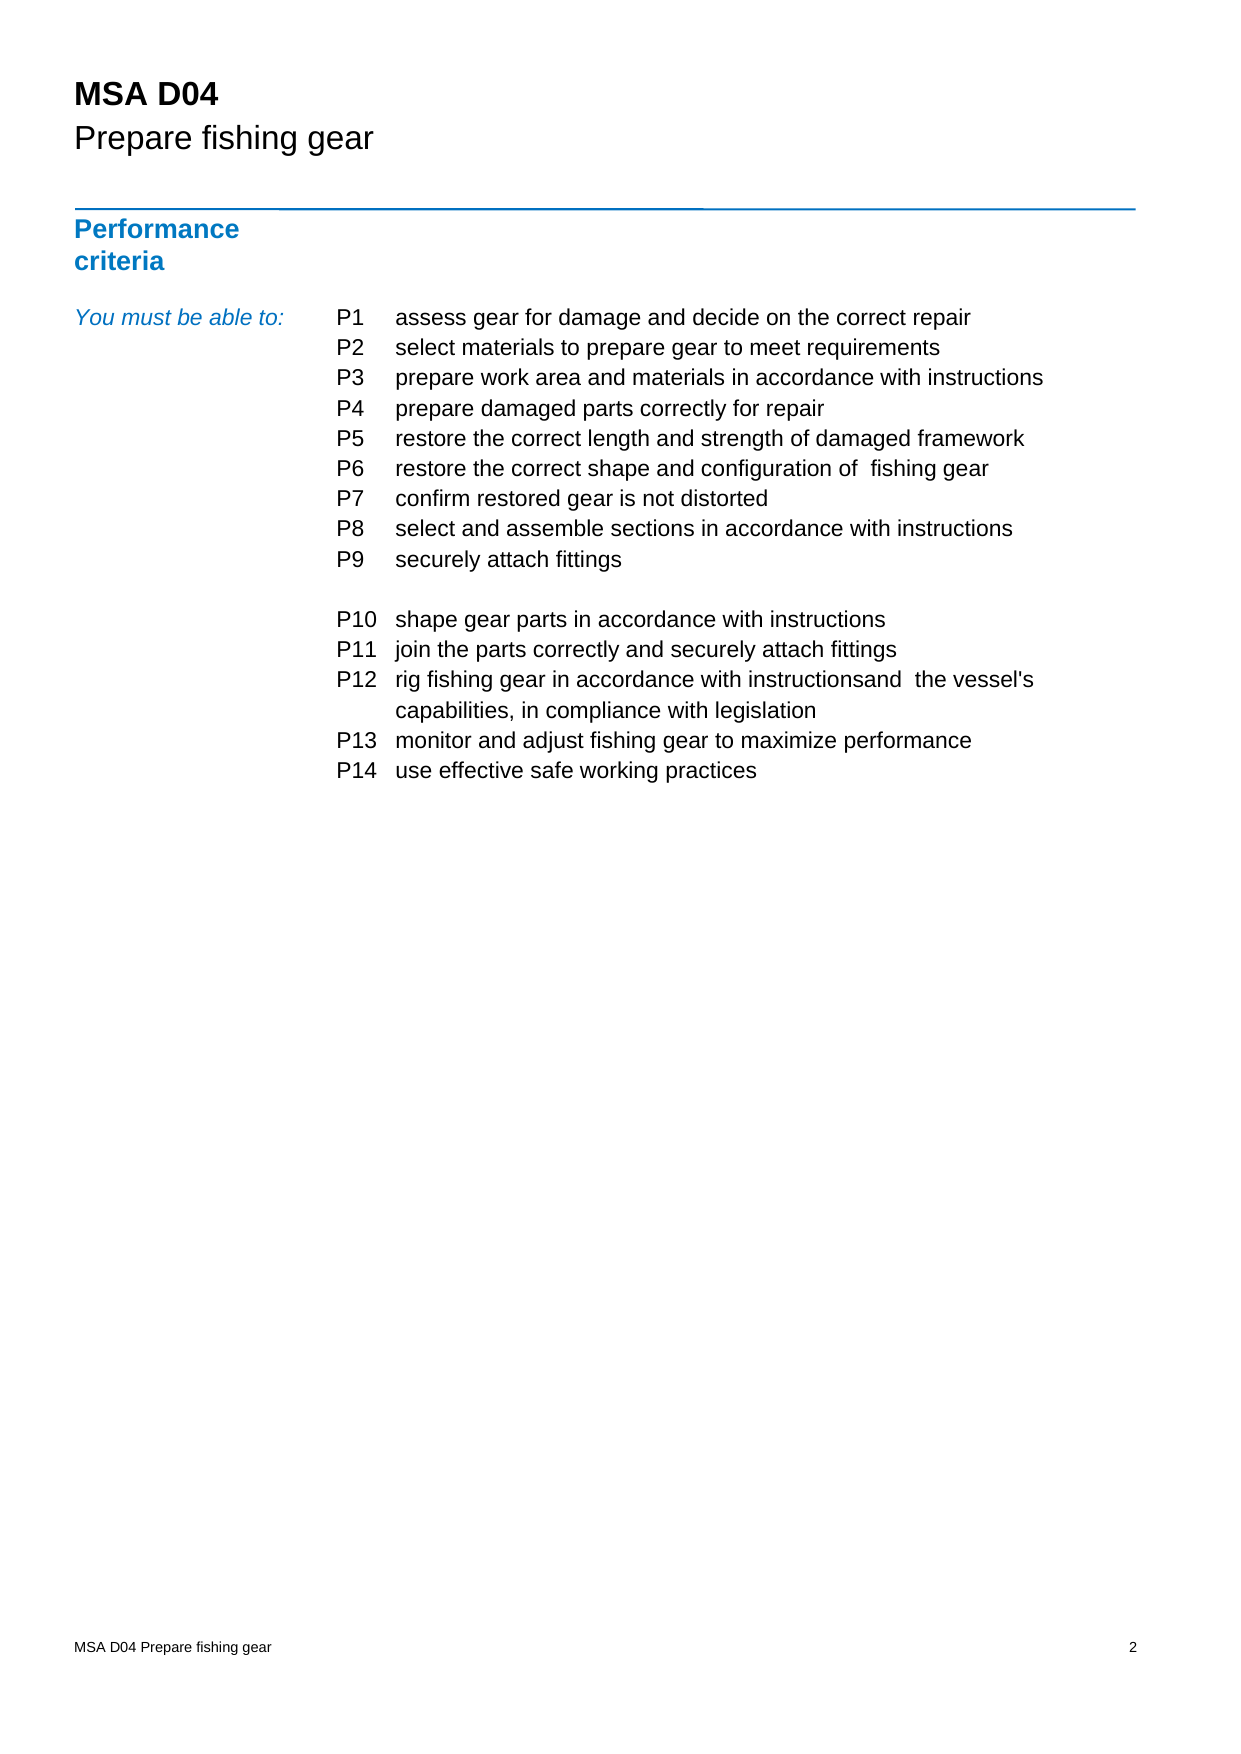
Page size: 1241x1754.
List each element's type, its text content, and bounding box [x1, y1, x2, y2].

table_header assess gear for damage and decide on the correct repair select materials to prepare gear to meet requirements prepare work area and materials in accordance with instructions prepare damaged parts correctly for repair restore the correct length and strength of damaged framework restore the correct shape and configuration of fishing gear confirm restored gear is not distorted select and assemble sections in accordance with instructions securely attach fittings shape gear parts in accordance with instructions join the parts correctly and securely attach fittings rig fishing gear in accordance with instructionsand the vessel's capabilities, in compliance with legislation monitor and adjust fishing gear to maximize performance use effective safe working practices [325, 213, 1148, 878]
table_header Performance criteria You must be able to: [63, 213, 325, 878]
